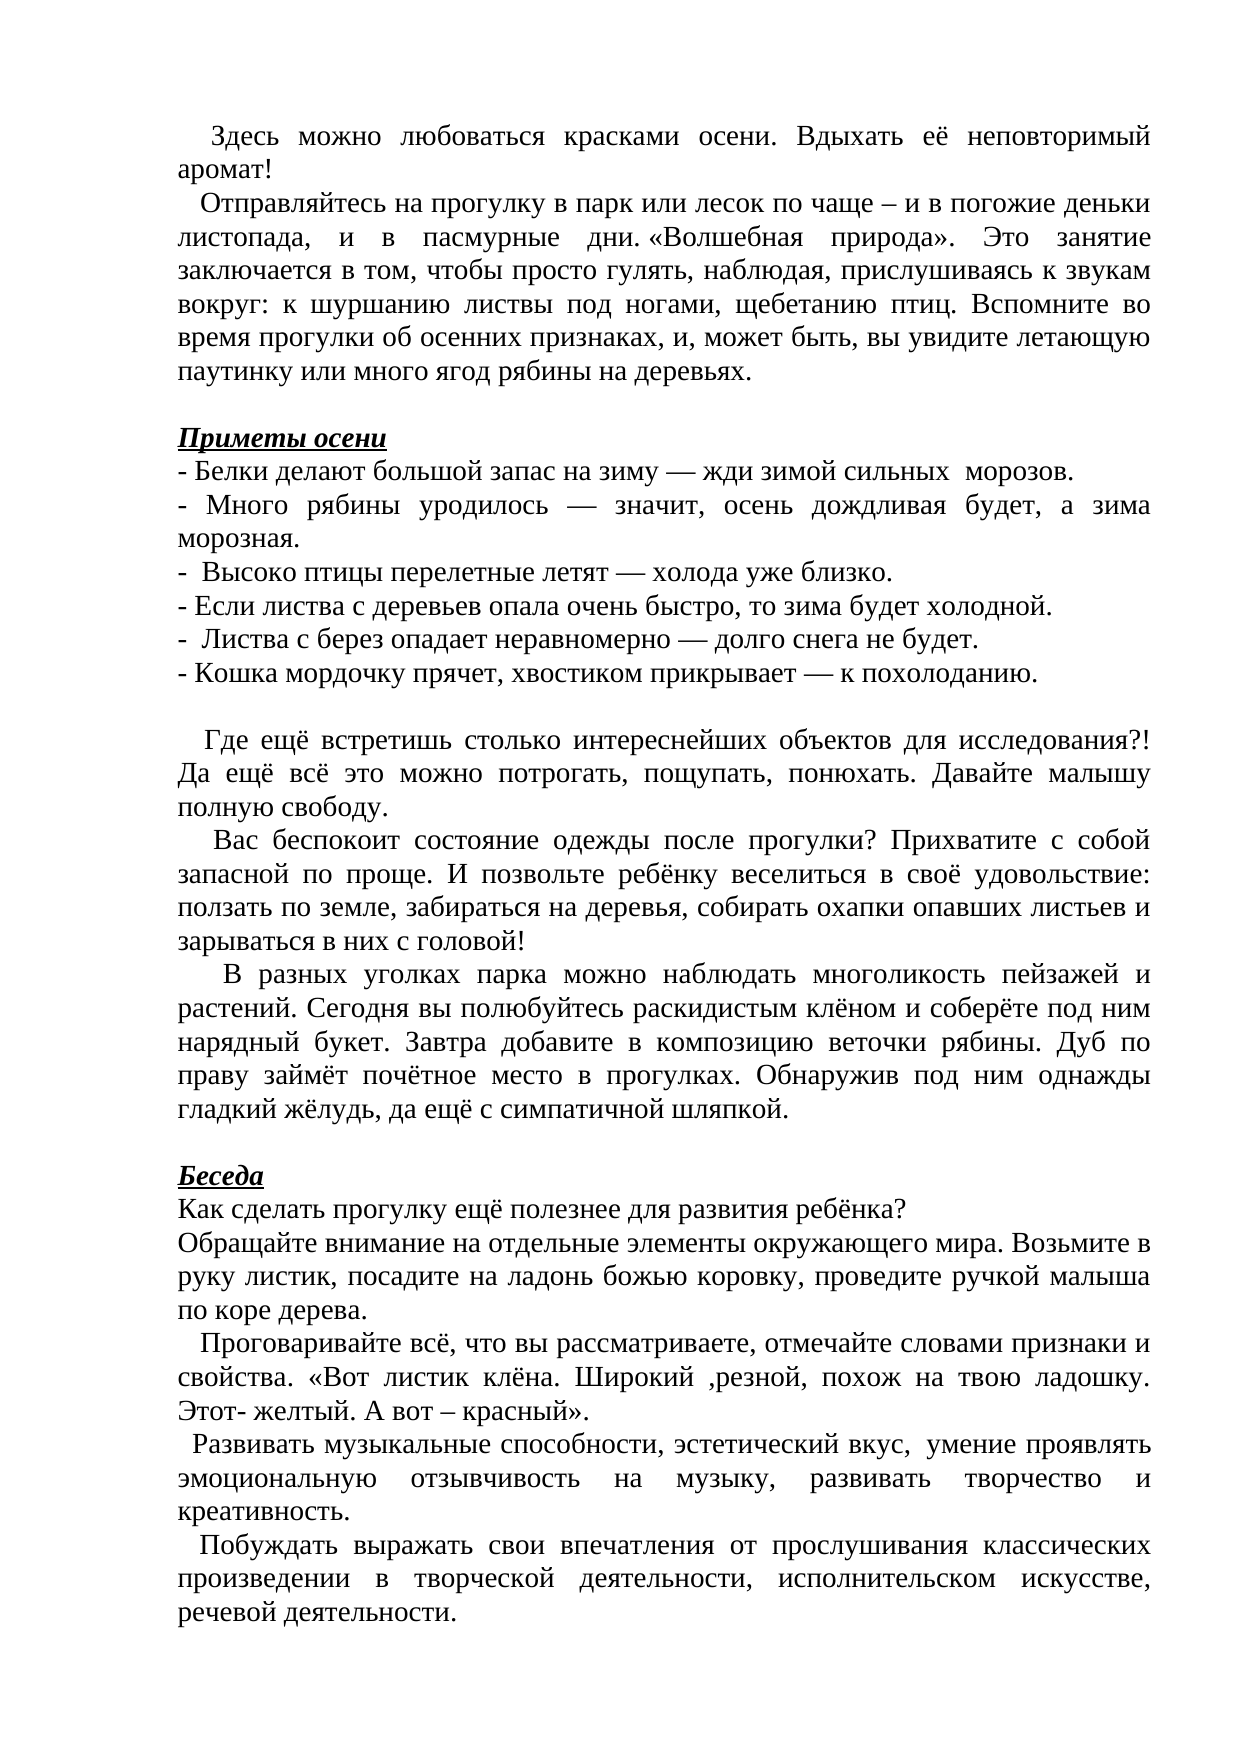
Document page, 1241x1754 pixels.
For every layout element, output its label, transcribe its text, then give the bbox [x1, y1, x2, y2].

text В разных уголках парка можно наблюдать многоликость пейзажей и растений. Сегодня вы полюбуйтесь раскидистым клёном и соберёте под ним нарядный букет. Завтра добавите в композицию веточки рябины. Дуб по праву займёт почётное место в прогулках. Обнаружив под ним однажды гладкий жёлудь, да ещё с симпатичной шляпкой. [177, 957, 1152, 1124]
text - Высоко птицы перелетные летят — холода уже близко. [177, 554, 1152, 588]
text Здесь можно любоваться красками осени. Вдыхать её неповторимый аромат! [177, 118, 1152, 185]
text - Если листва с деревьев опала очень быстро, то зима будет холодной. [177, 588, 1152, 621]
text Обращайте внимание на отдельные элементы окружающего мира. Возьмите в руку листик, посадите на ладонь божью коровку, проведите ручкой малыша по коре дерева. [177, 1225, 1152, 1326]
text Беседа [177, 1158, 1152, 1191]
text Вас беспокоит состояние одежды после прогулки? Прихватите с собой запасной по проще. И позвольте ребёнку веселиться в своё удовольствие: ползать по земле, забираться на деревья, собирать охапки опавших листьев и зарываться в них с головой! [177, 822, 1152, 957]
text - Белки делают большой запас на зиму — жди зимой сильных морозов. [177, 453, 1152, 487]
text Побуждать выражать свои впечатления от прослушивания классических произведении в творческой деятельности, исполнительском искусстве, речевой деятельности. [177, 1527, 1152, 1627]
text Где ещё встретишь столько интереснейших объектов для исследования?! Да ещё всё это можно потрогать, пощупать, понюхать. Давайте малышу полную свободу. [177, 722, 1152, 822]
text Развивать музыкальные способности, эстетический вкус, умение проявлять эмоциональную отзывчивость на музыку, развивать творчество и креативность. [177, 1426, 1152, 1527]
text Отправляйтесь на прогулку в парк или лесок по чаще – и в погожие деньки листопада, и в пасмурные дни. «Волшебная природа». Это занятие заключается в том, чтобы просто гулять, наблюдая, прислушиваясь к звукам вокруг: к шуршанию листвы под ногами, щебетанию птиц. Вспомните во время прогулки об осенних признаках, и, может быть, вы увидите летающую паутинку или много ягод рябины на деревьях. [177, 185, 1152, 386]
text - Много рябины уродилось — значит, осень дождливая будет, а зима морозная. [177, 487, 1152, 554]
text Приметы осени [177, 420, 1152, 453]
text Как сделать прогулку ещё полезнее для развития ребёнка? [177, 1191, 1152, 1225]
text - Кошка мордочку прячет, хвостиком прикрывает — к похолоданию. [177, 655, 1152, 688]
text Проговаривайте всё, что вы рассматриваете, отмечайте словами признаки и свойства. «Вот листик клёна. Широкий ,резной, похож на твою ладошку. Этот- желтый. А вот – красный». [177, 1326, 1152, 1426]
text - Листва с берез опадает неравномерно — долго снега не будет. [177, 621, 1152, 655]
